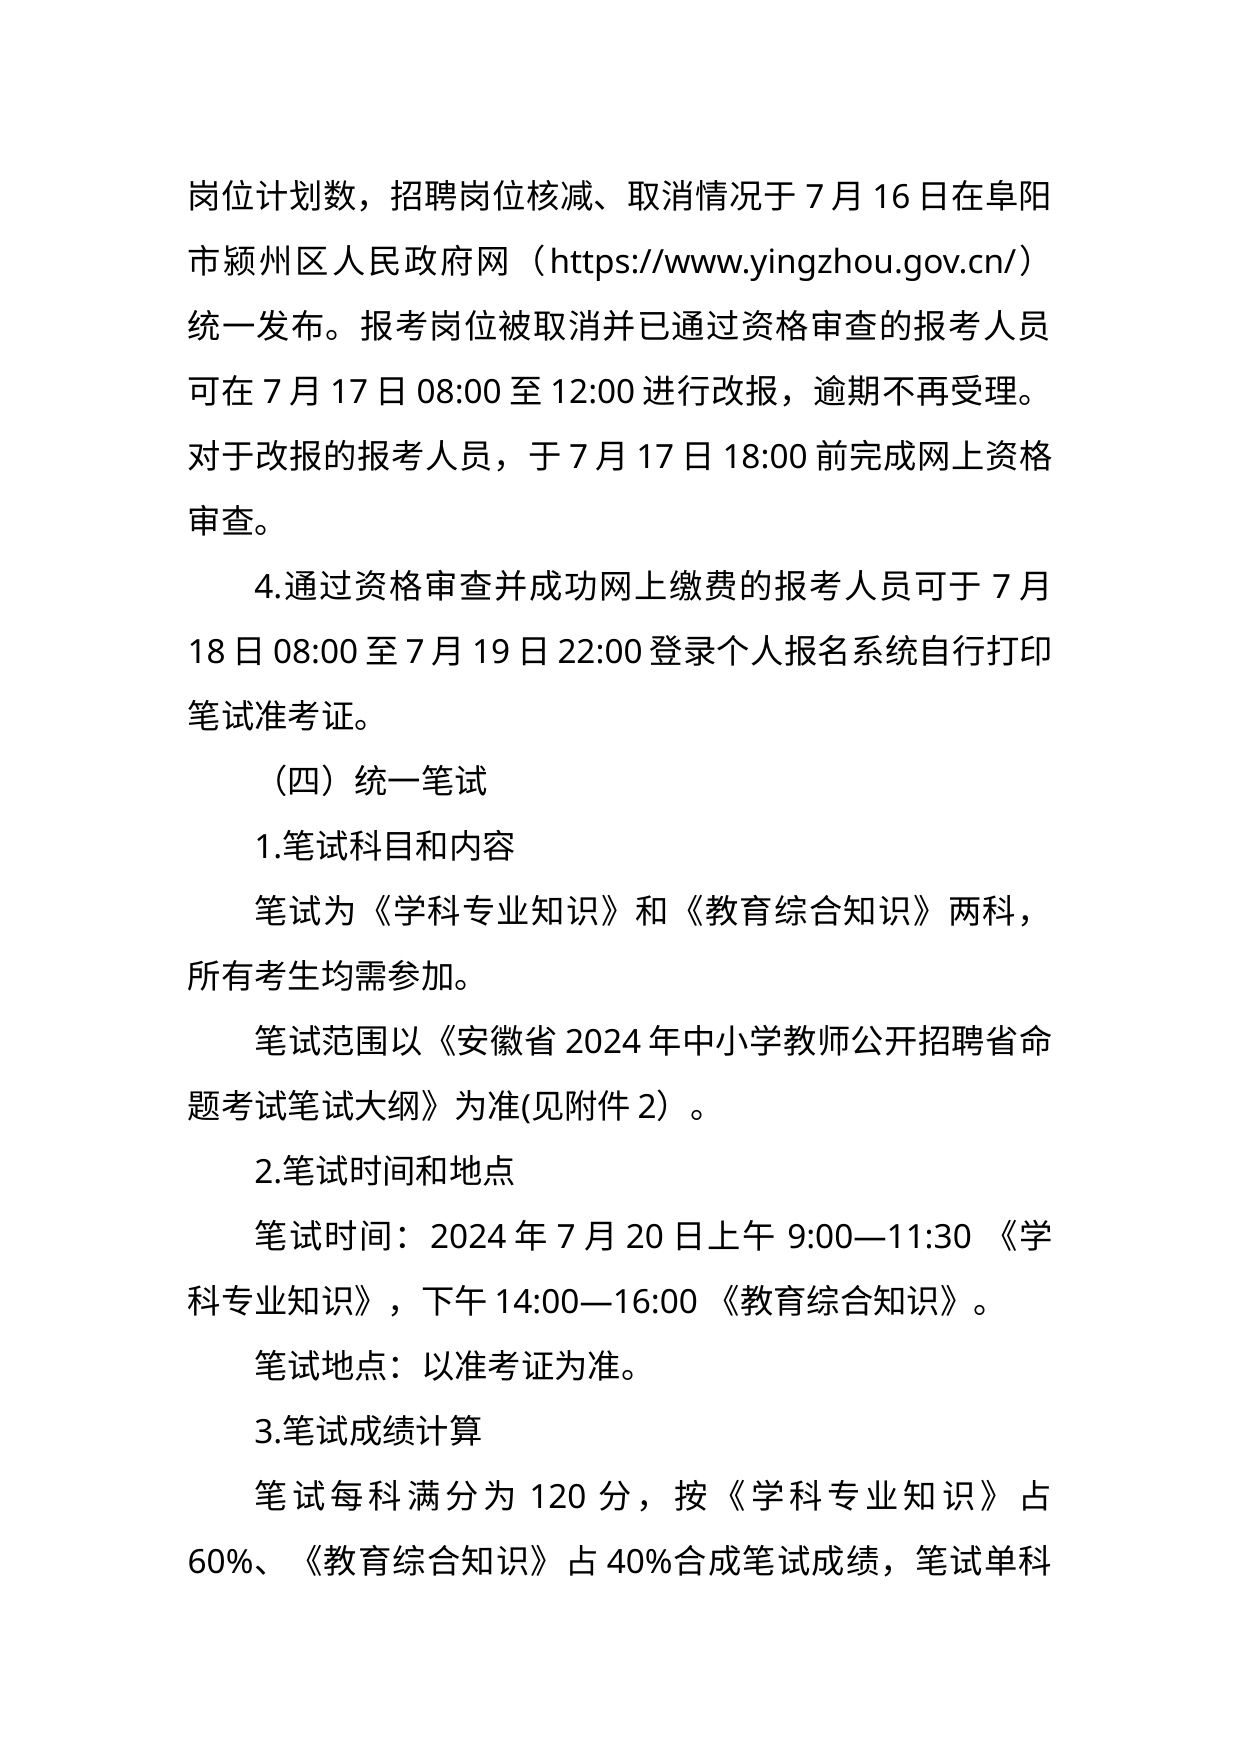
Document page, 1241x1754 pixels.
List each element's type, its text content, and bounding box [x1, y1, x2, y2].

text 笔试时间：2024年7月20日上午 9:00—11:30 《学科专业知识》，下午14:00—16:00 《教育综合知识》。 [187, 1202, 1053, 1332]
text 笔试地点：以准考证为准。 [187, 1332, 1053, 1397]
text 笔试范围以《安徽省2024年中小学教师公开招聘省命题考试笔试大纲》为准(见附件2）。 [187, 1007, 1053, 1137]
text 1.笔试科目和内容 [187, 812, 1053, 877]
text （四）统一笔试 [187, 747, 1053, 812]
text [187, 162, 1053, 552]
text 3.笔试成绩计算 [187, 1397, 1053, 1462]
text 2.笔试时间和地点 [187, 1137, 1053, 1202]
text 笔试为《学科专业知识》和《教育综合知识》两科，所有考生均需参加。 [187, 877, 1053, 1007]
text 4.通过资格审查并成功网上缴费的报考人员可于7月 18日08:00至7月19日22:00登录个人报名系统自行打印笔试准考证。 [187, 552, 1053, 747]
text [187, 1462, 1053, 1592]
